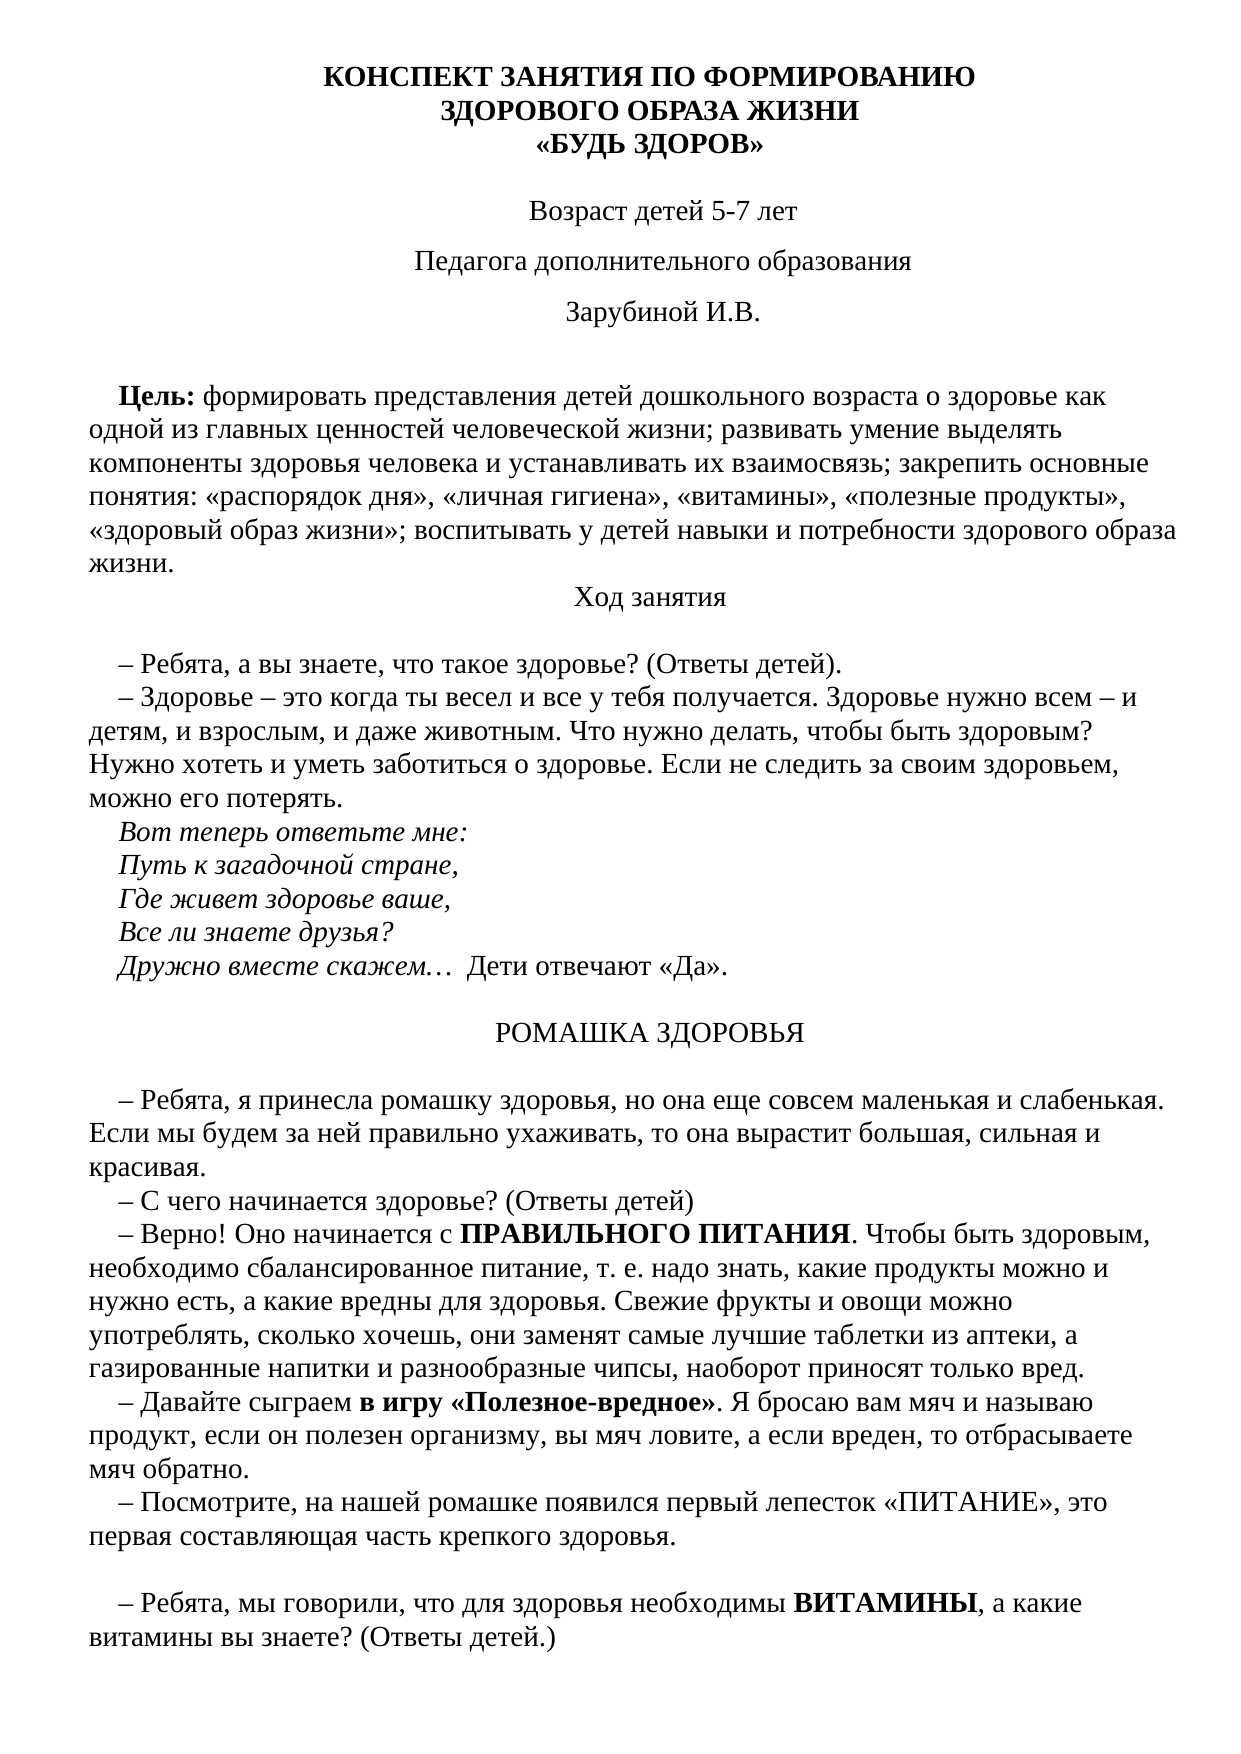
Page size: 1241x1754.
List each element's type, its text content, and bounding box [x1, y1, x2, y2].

text Ход занятия [89, 579, 1181, 612]
text «БУДЬ ЗДОРОВ» [89, 126, 1181, 160]
text – Ребята, я принесла ромашку здоровья, но она еще совсем маленькая и слабенькая. Если мы будем за ней правильно ухаживать, то она вырастит большая, сильная и красивая. [89, 1082, 1181, 1183]
text Путь к загадочной стране, [89, 847, 1181, 881]
text Вот теперь ответьте мне: [89, 814, 1181, 847]
text – Здоровье – это когда ты весел и все у тебя получается. Здоровье нужно всем – и детям, и взрослым, и даже животным. Что нужно делать, чтобы быть здоровым? Нужно хотеть и уметь заботиться о здоровье. Если не следить за своим здоровьем, можно его потерять. [89, 679, 1181, 814]
text – Ребята, мы говорили, что для здоровья необходимы ВИТАМИНЫ, а какие витамины вы знаете? (Ответы детей.) [89, 1585, 1181, 1652]
text ЗДОРОВОГО ОБРАЗА ЖИЗНИ [89, 93, 1181, 126]
text Дружно вместе скажем… Дети отвечают «Да». [89, 948, 1181, 981]
text – Посмотрите, на нашей ромашке появился первый лепесток «ПИТАНИЕ», это первая составляющая часть крепкого здоровья. [89, 1484, 1181, 1552]
text Цель: формировать представления детей дошкольного возраста о здоровье как одной из главных ценностей человеческой жизни; развивать умение выделять компоненты здоровья человека и устанавливать их взаимосвязь; закрепить основные понятия: «распорядок дня», «личная гигиена», «витамины», «полезные продукты», «здоровый образ жизни»; воспитывать у детей навыки и потребности здорового образа жизни. [89, 378, 1181, 579]
text Где живет здоровье ваше, [89, 881, 1181, 914]
text Зарубиной И.В. [89, 294, 1181, 327]
text – С чего начинается здоровье? (Ответы детей) [89, 1183, 1181, 1216]
text КОНСПЕКТ ЗАНЯТИЯ ПО ФОРМИРОВАНИЮ [89, 59, 1181, 93]
text – Давайте сыграем в игру «Полезное-вредное». Я бросаю вам мяч и называю продукт, если он полезен организму, вы мяч ловите, а если вреден, то отбрасываете мяч обратно. [89, 1384, 1181, 1484]
text Педагога дополнительного образования [89, 243, 1181, 277]
text Возраст детей 5-7 лет [89, 193, 1181, 227]
text РОМАШКА ЗДОРОВЬЯ [89, 1015, 1181, 1048]
text – Ребята, а вы знаете, что такое здоровье? (Ответы детей). [89, 646, 1181, 679]
text Все ли знаете друзья? [89, 914, 1181, 948]
text – Верно! Оно начинается с ПРАВИЛЬНОГО ПИТАНИЯ. Чтобы быть здоровым, необходимо сбалансированное питание, т. е. надо знать, какие продукты можно и нужно есть, а какие вредны для здоровья. Свежие фрукты и овощи можно употреблять, сколько хочешь, они заменят самые лучшие таблетки из аптеки, а газированные напитки и разнообразные чипсы, наоборот приносят только вред. [89, 1216, 1181, 1384]
